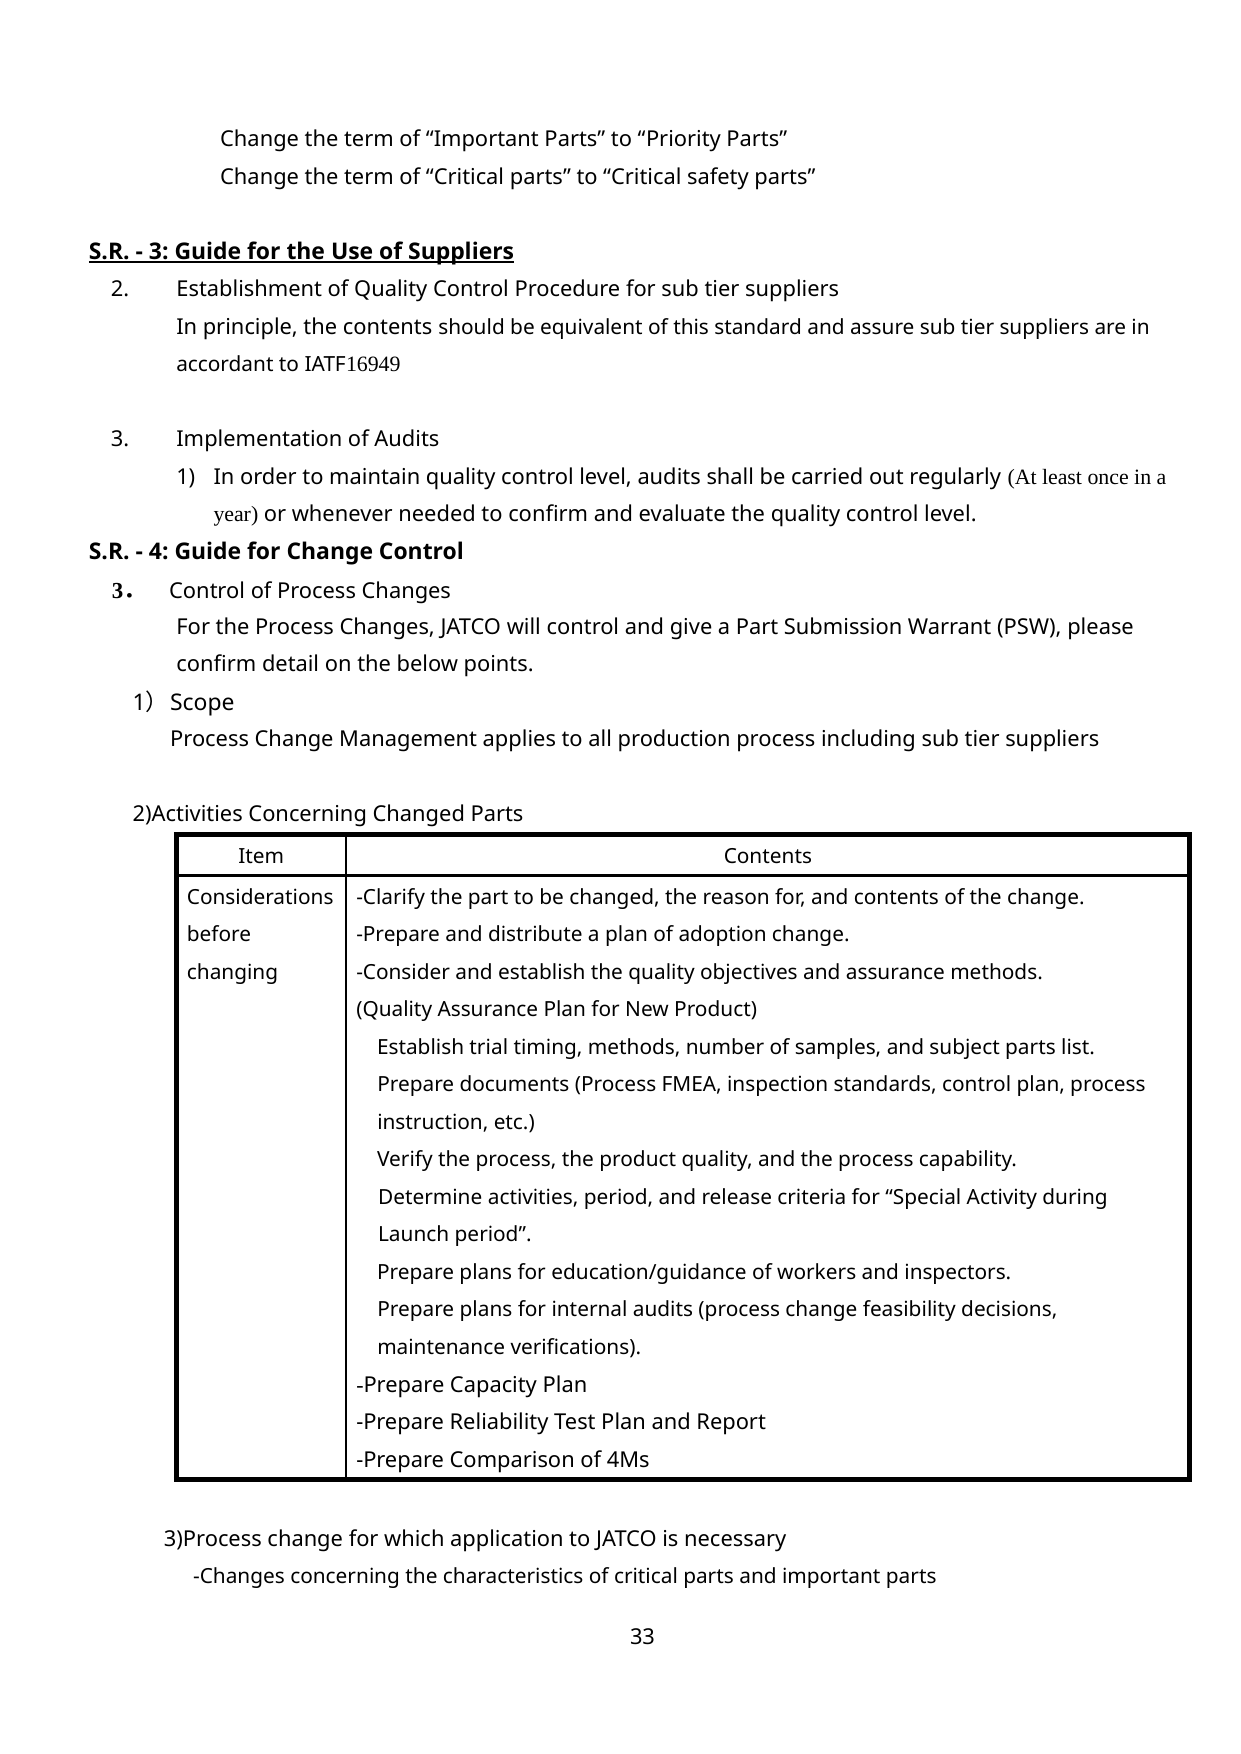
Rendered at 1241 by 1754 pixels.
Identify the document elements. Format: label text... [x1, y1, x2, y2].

text Change the term of “Critical parts” to “Critical safety parts” [89, 157, 1196, 194]
text 3． Control of Process Changes [89, 569, 1196, 607]
table_cell -Clarify the part to be changed, the reason for, and contents of the change. -Prepare and distribute a plan of adoption change. -Consider and establish the quality objectives and assurance methods. (Quality Assurance Plan for New Product) Establish trial timing, methods, number of samples, and subject parts list. Prepare documents (Process FMEA, inspection standards, control plan, process instruction, etc.) Verify the process, the product quality, and the process capability. Determine activities, period, and release criteria for “Special Activity during Launch period”. Prepare plans for education/guidance of workers and inspectors. Prepare plans for internal audits (process change feasibility decisions, maintenance verifications). -Prepare Capacity Plan -Prepare Reliability Test Plan and Report -Prepare Comparison of 4Ms [347, 877, 1187, 1477]
text S.R. - 3: Guide for the Use of Suppliers [89, 232, 1196, 269]
table_header Item [179, 837, 345, 874]
text -Changes concerning the characteristics of critical parts and important parts [89, 1557, 1196, 1594]
text 3. Implementation of Audits [89, 419, 1196, 457]
text Change the term of “Important Parts” to “Priority Parts” [89, 119, 1196, 157]
text 2. Establishment of Quality Control Procedure for sub tier suppliers [89, 269, 1196, 307]
text In principle, the contents should be equivalent of this standard and assure sub tier suppliers are in accordant to IATF16949 [176, 307, 1196, 382]
text 2)Activities Concerning Changed Parts [89, 794, 1196, 832]
table_cell Considerations before changing [179, 877, 345, 1477]
text Process Change Management applies to all production process including sub tier suppliers [170, 719, 1196, 757]
table_header Contents [347, 837, 1187, 874]
text For the Process Changes, JATCO will control and give a Part Submission Warrant (PSW), please confirm detail on the below points. [176, 607, 1196, 682]
list 3)Process change for which application to JATCO is necessary [164, 1519, 1196, 1557]
list Scope [132, 682, 1196, 719]
list In order to maintain quality control level, audits shall be carried out regularly (At least once in a year) or whenever needed to confirm and evaluate the quality control level. [176, 457, 1196, 532]
text S.R. - 4: Guide for Change Control [89, 532, 1196, 569]
